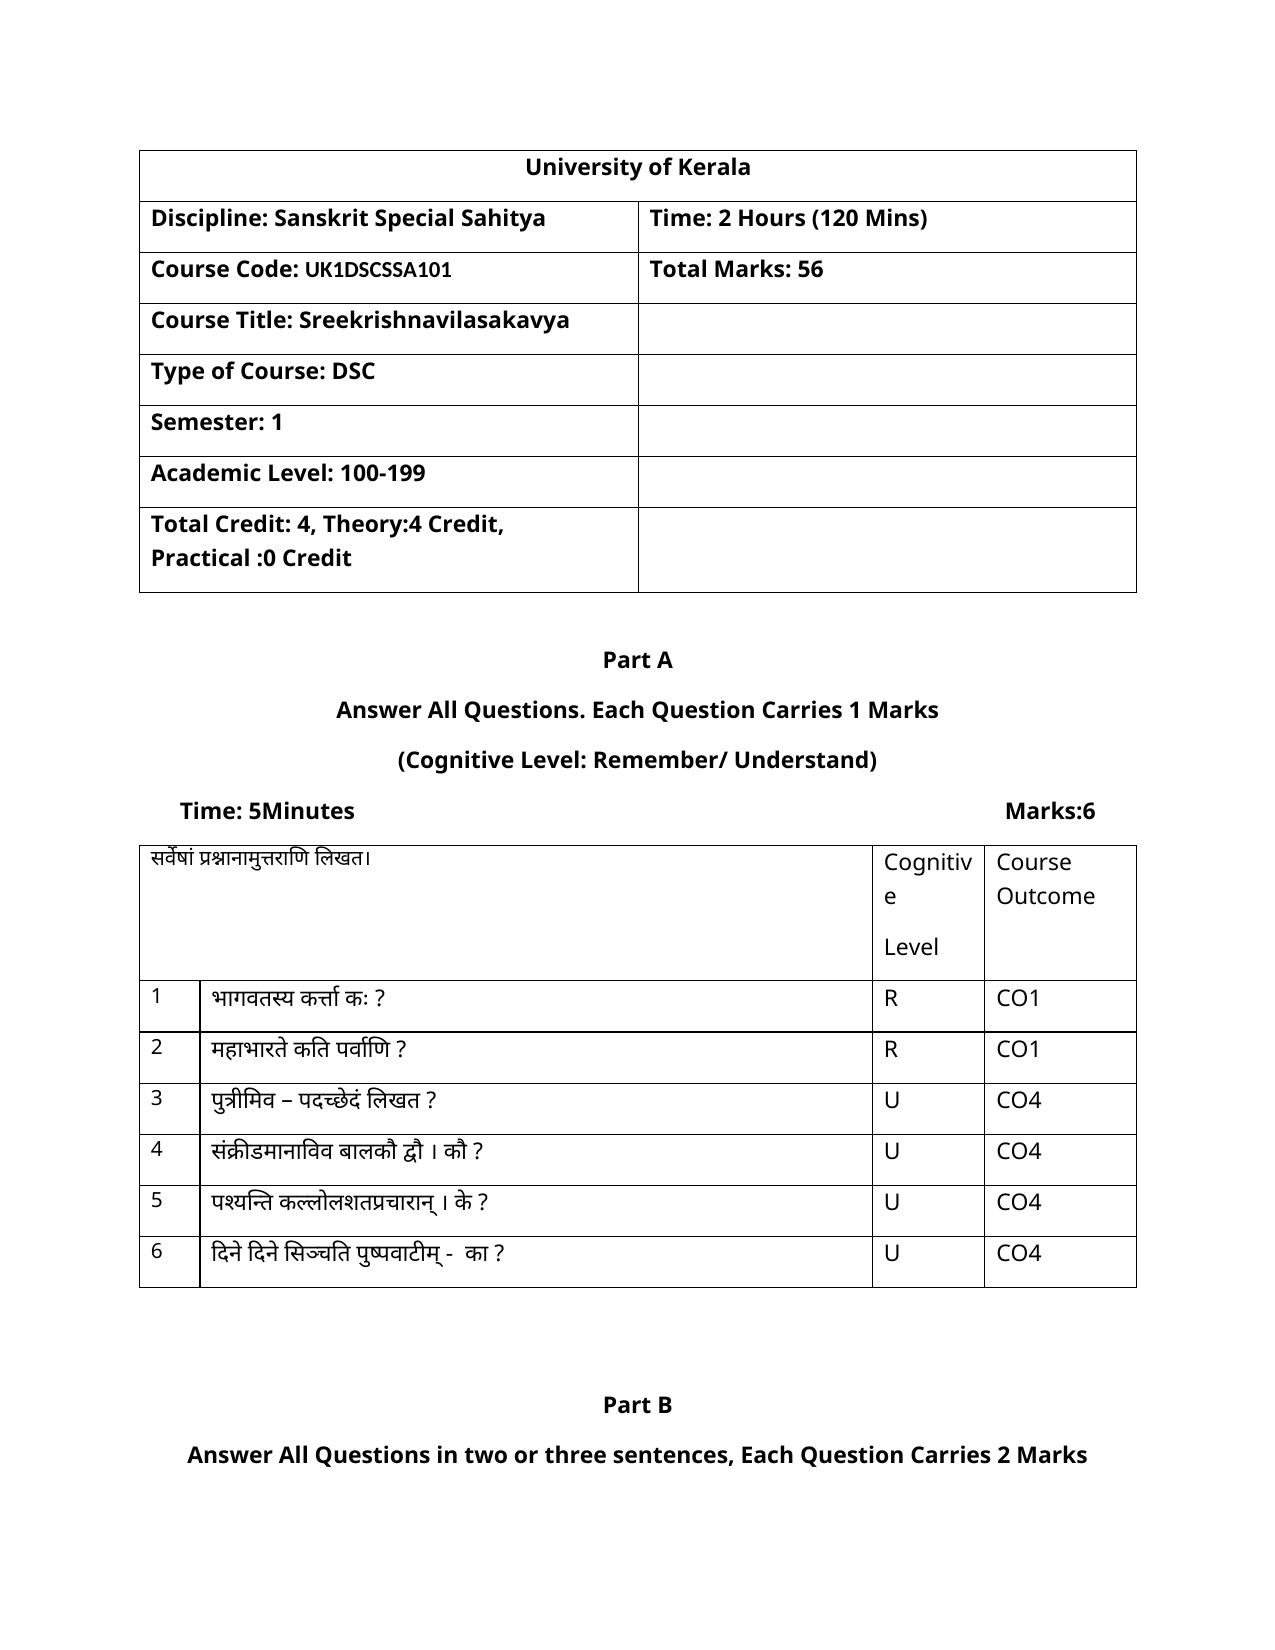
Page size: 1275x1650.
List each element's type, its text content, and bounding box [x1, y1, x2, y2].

text Part A [150, 643, 1125, 675]
table_cell पुत्रीमिव – पदच्छेदं लिखत ? [201, 1084, 872, 1133]
table_cell U [873, 1186, 984, 1236]
table_cell Semester: 1 [140, 406, 638, 456]
table_cell Total Marks: 56 [639, 253, 1136, 303]
table_cell U [873, 1237, 984, 1287]
table_cell CO4 [985, 1237, 1136, 1287]
text Time: 5Minutes Marks:6 [150, 795, 1125, 826]
table_cell U [873, 1135, 984, 1184]
table_cell महाभारते कति पर्वाणि ? [201, 1033, 872, 1082]
text Answer All Questions. Each Question Carries 1 Marks [150, 694, 1125, 725]
table_cell पश्यन्ति कल्लोलशतप्रचारान् । के ? [201, 1186, 872, 1236]
table_cell 3 [140, 1084, 199, 1133]
table_header Cognitive Level [873, 846, 984, 980]
table_cell Academic Level: 100-199 [140, 457, 638, 507]
table_cell U [873, 1084, 984, 1133]
table_cell भागवतस्य कर्त्ता कः ? [201, 981, 872, 1031]
text (Cognitive Level: Remember/ Understand) [150, 744, 1125, 776]
table_cell दिने दिने सिञ्चति पुष्पवाटीम् - का ? [201, 1237, 872, 1287]
table_cell Type of Course: DSC [140, 355, 638, 405]
table_cell Course Title: Sreekrishnavilasakavya [140, 304, 638, 354]
table_cell [639, 355, 1136, 405]
table_cell [639, 304, 1136, 354]
table_cell CO1 [985, 1033, 1136, 1082]
table_cell 2 [140, 1033, 199, 1082]
text Answer All Questions in two or three sentences, Each Question Carries 2 Marks [150, 1439, 1125, 1470]
table_cell 1 [140, 981, 199, 1031]
table_cell 5 [140, 1186, 199, 1236]
table_cell CO1 [985, 981, 1136, 1031]
table_cell CO4 [985, 1084, 1136, 1133]
table_cell Time: 2 Hours (120 Mins) [639, 202, 1136, 252]
table_cell R [873, 1033, 984, 1082]
text Part B [150, 1388, 1125, 1420]
table_header सर्वेषां प्रश्नानामुत्तराणि लिखत। [140, 846, 872, 980]
table_cell संक्रीडमानाविव बालकौ द्वौ । कौ ? [201, 1135, 872, 1184]
table_cell CO4 [985, 1135, 1136, 1184]
table_cell [639, 457, 1136, 507]
table_cell R [873, 981, 984, 1031]
table_cell 4 [140, 1135, 199, 1184]
table_cell 6 [140, 1237, 199, 1287]
table_cell [639, 406, 1136, 456]
table_cell [639, 508, 1136, 592]
table_header Course Outcome [985, 846, 1136, 980]
table_cell CO4 [985, 1186, 1136, 1236]
table_cell Discipline: Sanskrit Special Sahitya [140, 202, 638, 252]
table_cell Course Code: UK1DSCSSA101 [140, 253, 638, 303]
table_header University of Kerala [140, 151, 1136, 201]
table_cell Total Credit: 4, Theory:4 Credit, Practical :0 Credit [140, 508, 638, 592]
